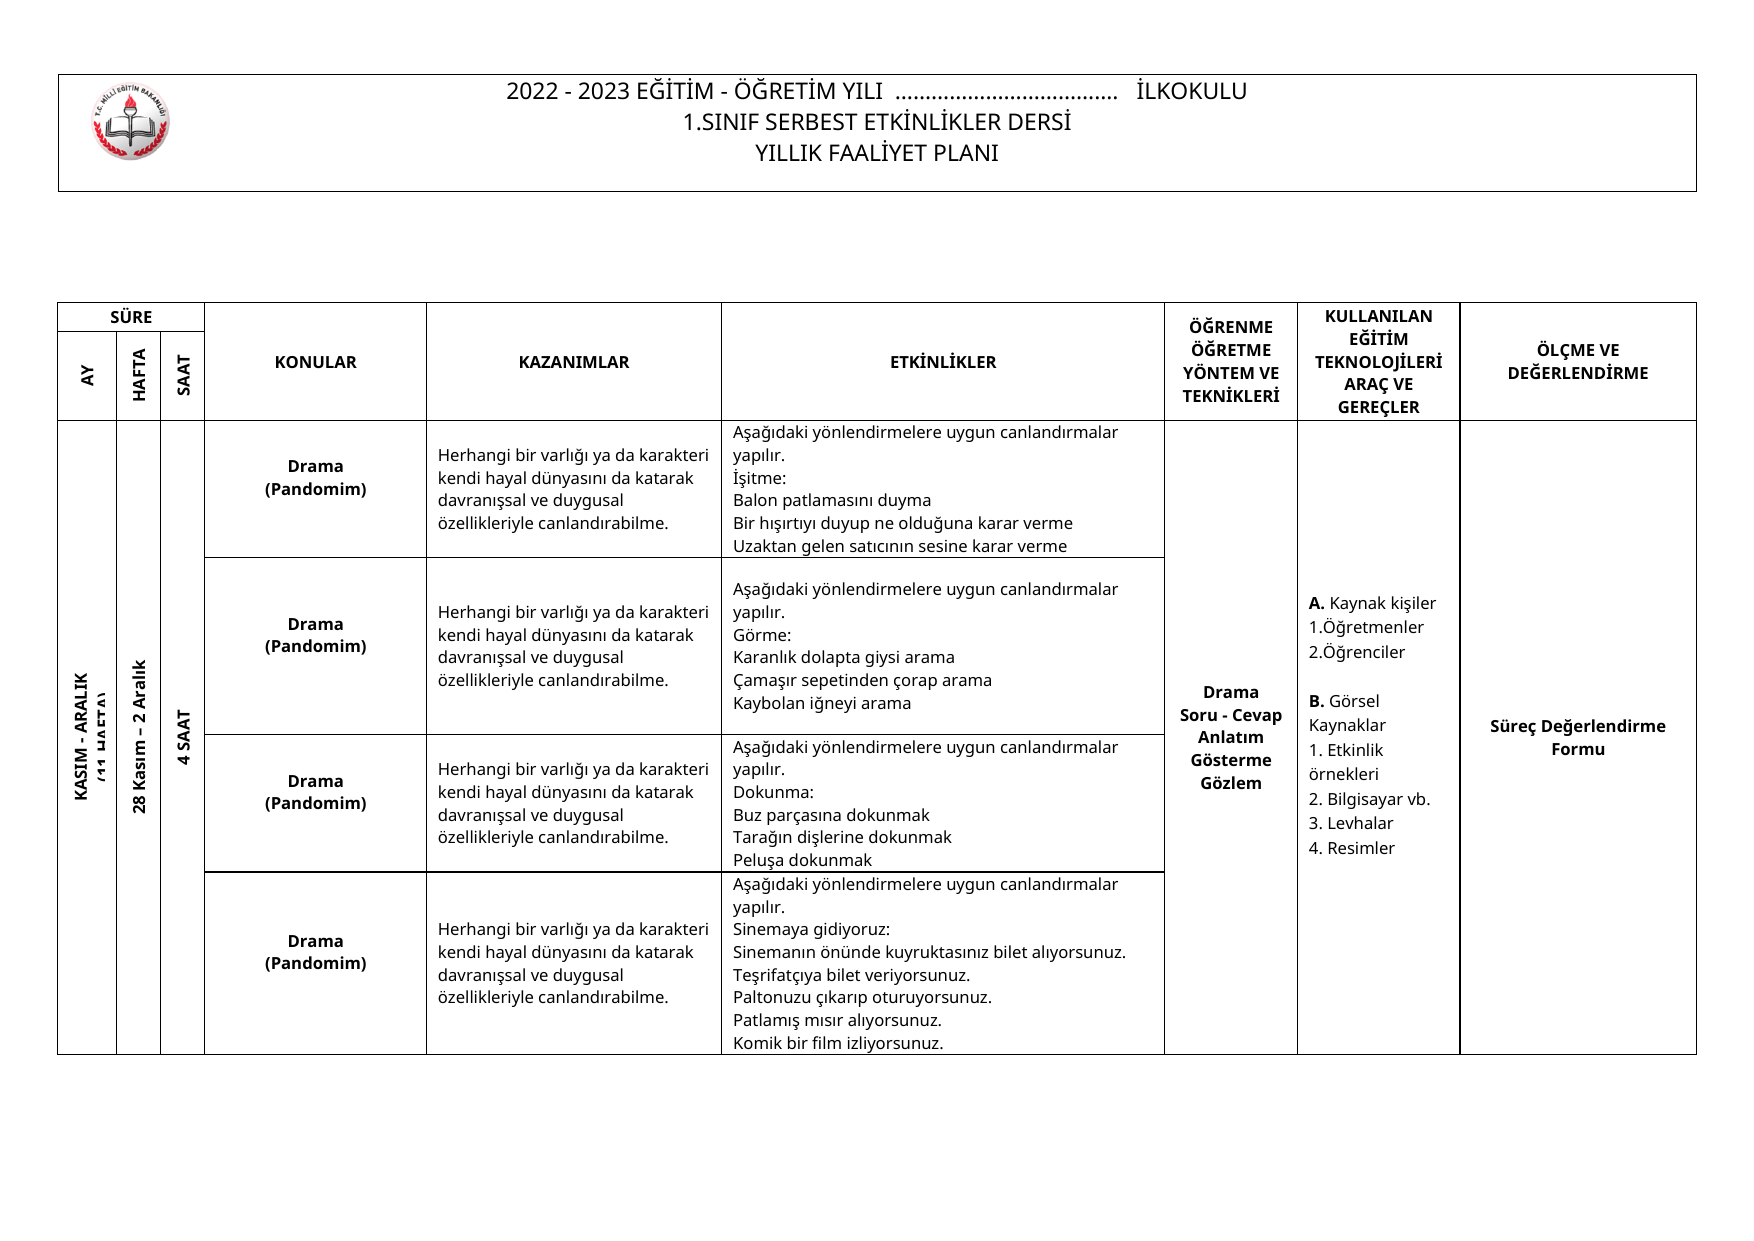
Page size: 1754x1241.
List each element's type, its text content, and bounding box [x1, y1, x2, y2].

table_header KAZANIMLAR [427, 303, 721, 420]
table_cell Herhangi bir varlığı ya da karakteri kendi hayal dünyasını da katarak davranışsal ve duygusal özellikleriyle canlandırabilme. [427, 558, 721, 734]
table_cell Aşağıdaki yönlendirmelere uygun canlandırmalar yapılır. İşitme: Balon patlamasını duyma Bir hışırtıyı duyup ne olduğuna karar verme Uzaktan gelen satıcının sesine karar verme [722, 421, 1164, 557]
table_cell 4 SAAT [161, 421, 204, 1054]
table_cell Drama (Pandomim) [205, 735, 426, 871]
table_header ÖĞRENME ÖĞRETME YÖNTEM VE TEKNİKLERİ [1165, 303, 1297, 420]
table_cell AY [58, 332, 116, 420]
table_cell A. Kaynak kişiler 1.Öğretmenler 2.Öğrenciler B. Görsel Kaynaklar 1. Etkinlik örnekleri 2. Bilgisayar vb. 3. Levhalar 4. Resimler [1298, 421, 1459, 1054]
table_cell Drama (Pandomim) [205, 558, 426, 734]
table_header KONULAR [205, 303, 426, 420]
table_cell Aşağıdaki yönlendirmelere uygun canlandırmalar yapılır. Görme: Karanlık dolapta giysi arama Çamaşır sepetinden çorap arama Kaybolan iğneyi arama [722, 558, 1164, 734]
table_cell Aşağıdaki yönlendirmelere uygun canlandırmalar yapılır. Sinemaya gidiyoruz: Sinemanın önünde kuyruktasınız bilet alıyorsunuz. Teşrifatçıya bilet veriyorsunuz. Paltonuzu çıkarıp oturuyorsunuz. Patlamış mısır alıyorsunuz. Komik bir film izliyorsunuz. [722, 873, 1164, 1054]
table_cell Süreç Değerlendirme Formu [1461, 421, 1696, 1054]
picture [85, 77, 175, 167]
table_cell Herhangi bir varlığı ya da karakteri kendi hayal dünyasını da katarak davranışsal ve duygusal özellikleriyle canlandırabilme. [427, 873, 721, 1054]
table_header SÜRE [58, 303, 204, 331]
table_header KULLANILAN EĞİTİM TEKNOLOJİLERİ ARAÇ VE GEREÇLER [1298, 303, 1459, 420]
table_cell Drama (Pandomim) [205, 421, 426, 557]
table_cell Aşağıdaki yönlendirmelere uygun canlandırmalar yapılır. Dokunma: Buz parçasına dokunmak Tarağın dişlerine dokunmak Peluşa dokunmak [722, 735, 1164, 871]
table_header ETKİNLİKLER [722, 303, 1164, 420]
table_cell Herhangi bir varlığı ya da karakteri kendi hayal dünyasını da katarak davranışsal ve duygusal özellikleriyle canlandırabilme. [427, 421, 721, 557]
table_cell SAAT [161, 332, 204, 420]
table_cell Drama Soru - Cevap Anlatım Gösterme Gözlem [1165, 421, 1297, 1054]
table_cell Herhangi bir varlığı ya da karakteri kendi hayal dünyasını da katarak davranışsal ve duygusal özellikleriyle canlandırabilme. [427, 735, 721, 871]
table_cell Drama (Pandomim) [205, 873, 426, 1054]
table_cell KASIM - ARALIK (11.HAFTA) [58, 421, 116, 1054]
table_header ÖLÇME VE DEĞERLENDİRME [1461, 303, 1696, 420]
table_cell 28 Kasım – 2 Aralık [117, 421, 160, 1054]
table_cell HAFTA [117, 332, 160, 420]
